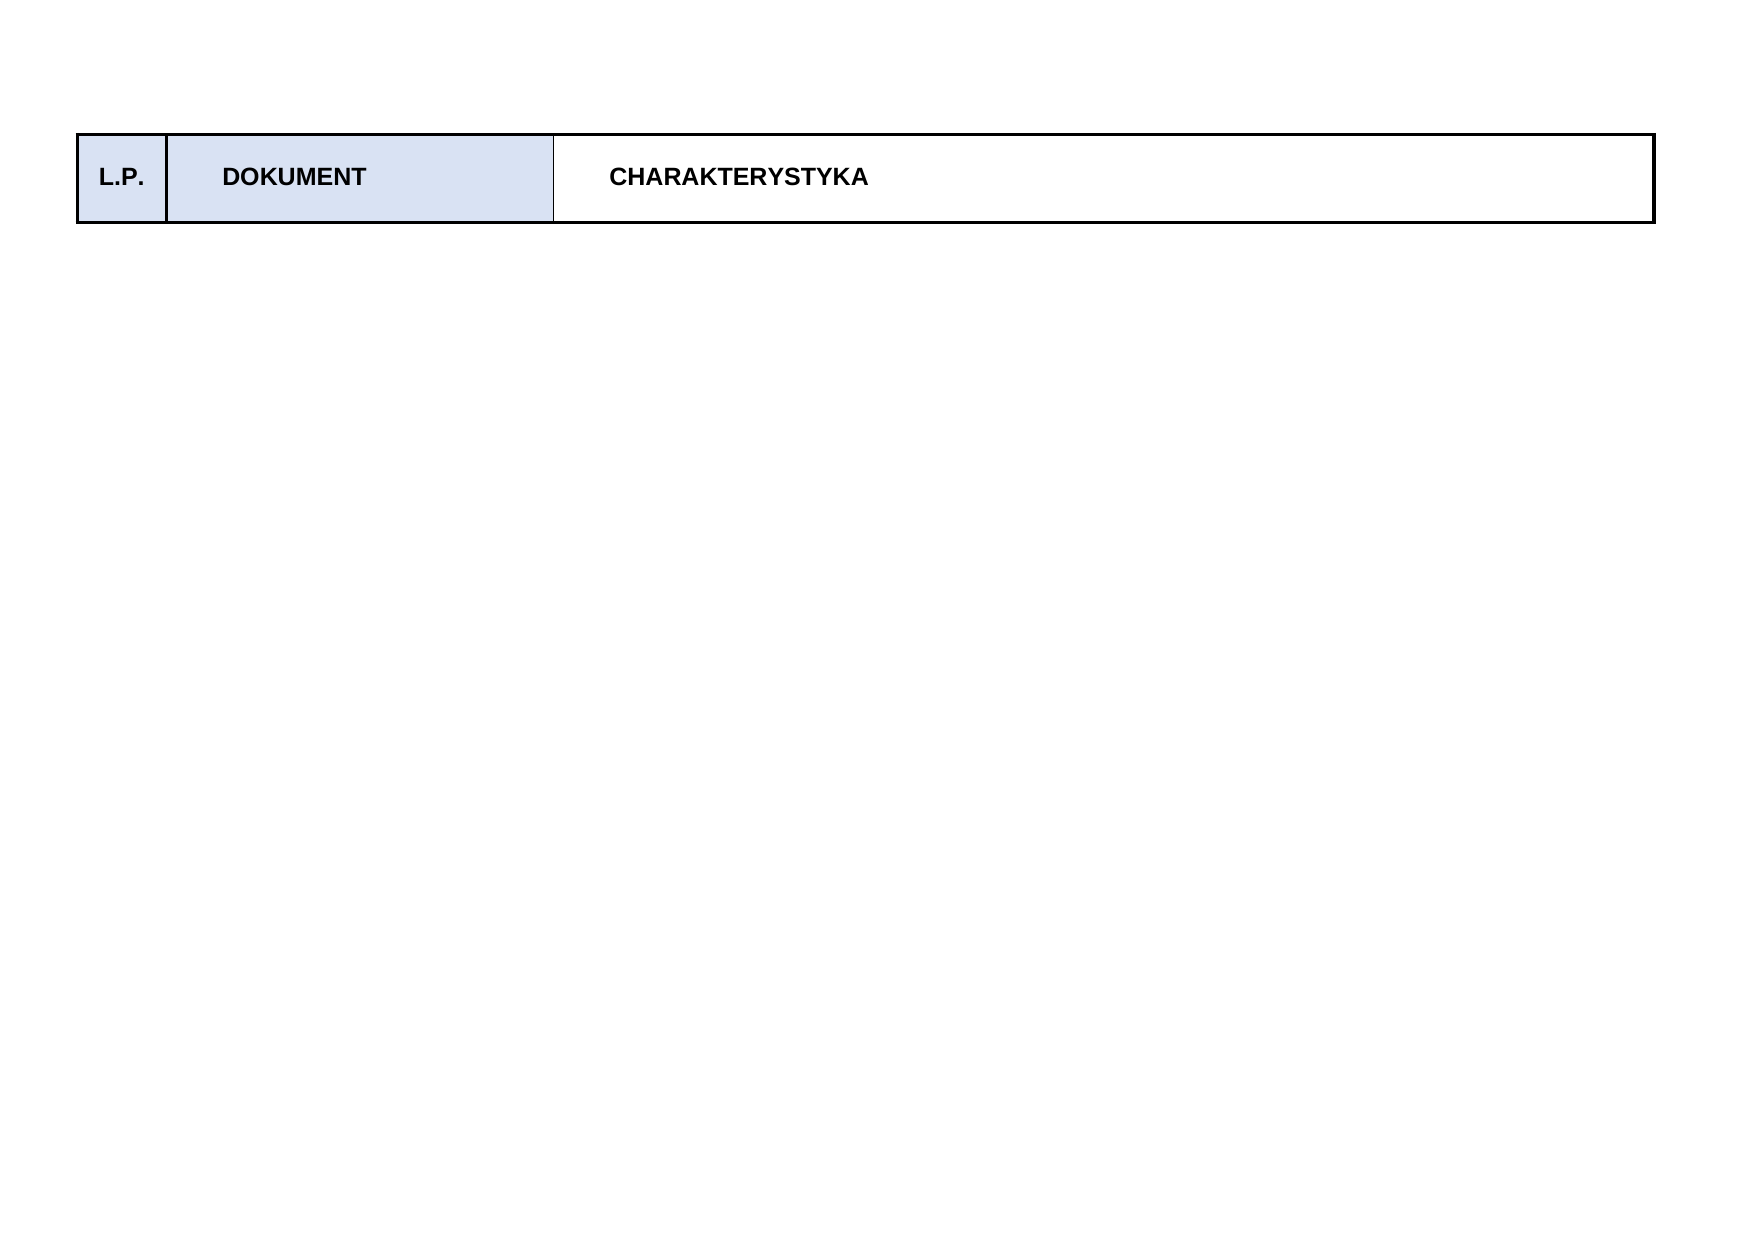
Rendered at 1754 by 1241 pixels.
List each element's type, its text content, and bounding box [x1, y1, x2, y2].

table_header DOKUMENT [168, 136, 553, 221]
table_header CHARAKTERYSTYKA [554, 136, 1652, 221]
table_header L.P. [79, 136, 165, 221]
